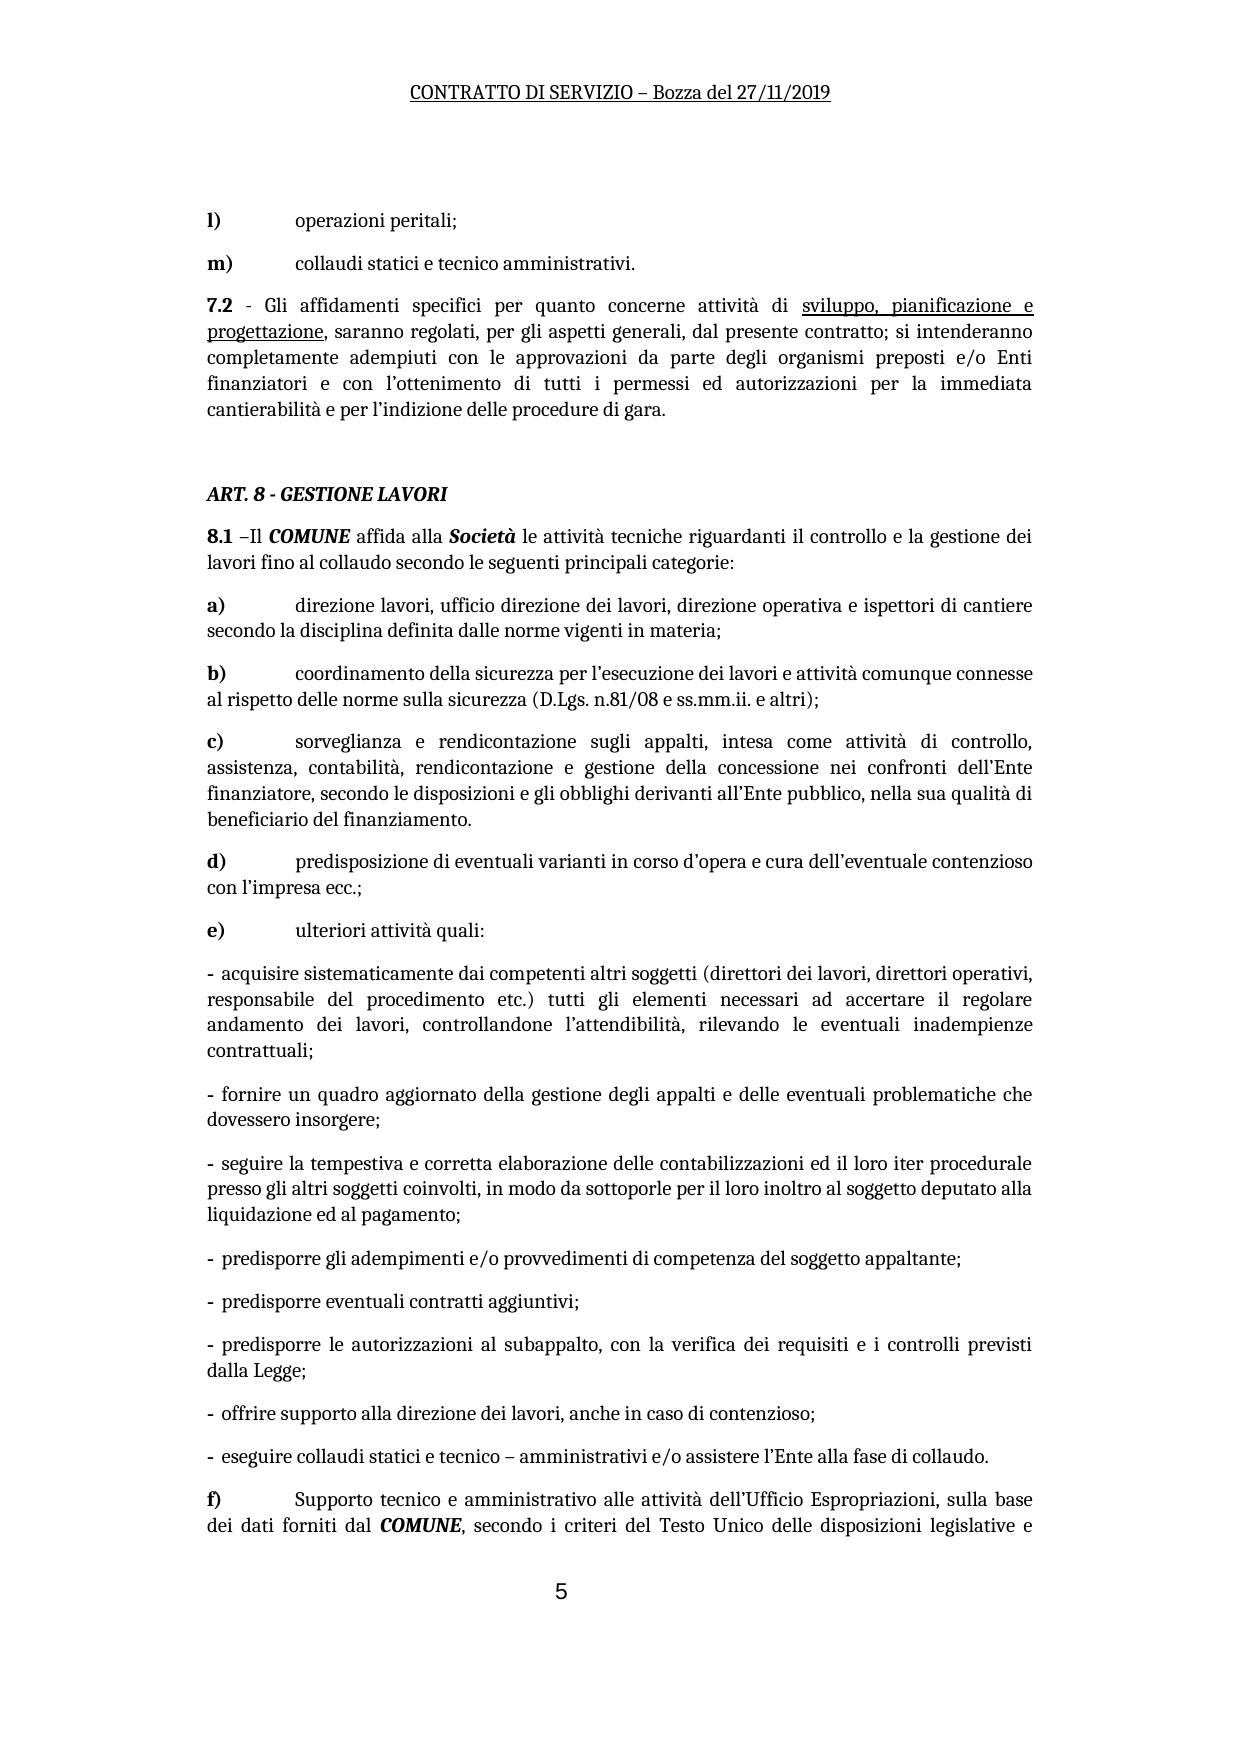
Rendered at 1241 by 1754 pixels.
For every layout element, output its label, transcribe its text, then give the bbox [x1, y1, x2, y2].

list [207, 1487, 1034, 1537]
text 7.2 - Gli affidamenti specifici per quanto concerne attività di sviluppo, pianificazione e progettazione, saranno regolati, per gli aspetti generali, dal presente contratto; si intenderanno completamente adempiuti con le approvazioni da parte degli organismi preposti e/o Enti finanziatori e con l’ottenimento di tutti i permessi ed autorizzazioni per la immediata cantierabilità e per l’indizione delle procedure di gara. [207, 294, 1034, 421]
list ulteriori attività quali: [207, 918, 1034, 942]
list predisposizione di eventuali varianti in corso d’opera e cura dell’eventuale contenzioso con l’impresa ecc.; [207, 850, 1034, 900]
list operazioni peritali; [207, 209, 1034, 233]
list sorveglianza e rendicontazione sugli appalti, intesa come attività di controllo, assistenza, contabilità, rendicontazione e gestione della concessione nei confronti dell’Ente finanziatore, secondo le disposizioni e gli obblighi derivanti all’Ente pubblico, nella sua qualità di beneficiario del finanziamento. [207, 730, 1034, 831]
subtitle ART. 8 - GESTIONE LAVORI [207, 482, 1034, 506]
text 8.1 –Il COMUNE affida alla Società le attività tecniche riguardanti il controllo e la gestione dei lavori fino al collaudo secondo le seguenti principali categorie: [207, 525, 1034, 575]
list offrire supporto alla direzione dei lavori, anche in caso di contenzioso; [207, 1401, 1034, 1426]
list predisporre le autorizzazioni al subappalto, con la verifica dei requisiti e i controlli previsti dalla Legge; [207, 1332, 1034, 1382]
list seguire la tempestiva e corretta elaborazione delle contabilizzazioni ed il loro iter procedurale presso gli altri soggetti coinvolti, in modo da sottoporle per il loro inoltro al soggetto deputato alla liquidazione ed al pagamento; [207, 1151, 1034, 1227]
list coordinamento della sicurezza per l’esecuzione dei lavori e attività comunque connesse al rispetto delle norme sulla sicurezza (D.Lgs. n.81/08 e ss.mm.ii. e altri); [207, 662, 1034, 711]
list fornire un quadro aggiornato della gestione degli appalti e delle eventuali problematiche che dovessero insorgere; [207, 1081, 1034, 1132]
list direzione lavori, ufficio direzione dei lavori, direzione operativa e ispettori di cantiere secondo la disciplina definita dalle norme vigenti in materia; [207, 593, 1034, 643]
list collaudi statici e tecnico amministrativi. [207, 252, 1034, 276]
list eseguire collaudi statici e tecnico – amministrativi e/o assistere l’Ente alla fase di collaudo. [207, 1444, 1034, 1469]
list acquisire sistematicamente dai competenti altri soggetti (direttori dei lavori, direttori operativi, responsabile del procedimento etc.) tutti gli elementi necessari ad accertare il regolare andamento dei lavori, controllandone l’attendibilità, rilevando le eventuali inadempienze contrattuali; [207, 961, 1034, 1063]
list predisporre eventuali contratti aggiuntivi; [207, 1289, 1034, 1313]
list predisporre gli adempimenti e/o provvedimenti di competenza del soggetto appaltante; [207, 1245, 1034, 1270]
